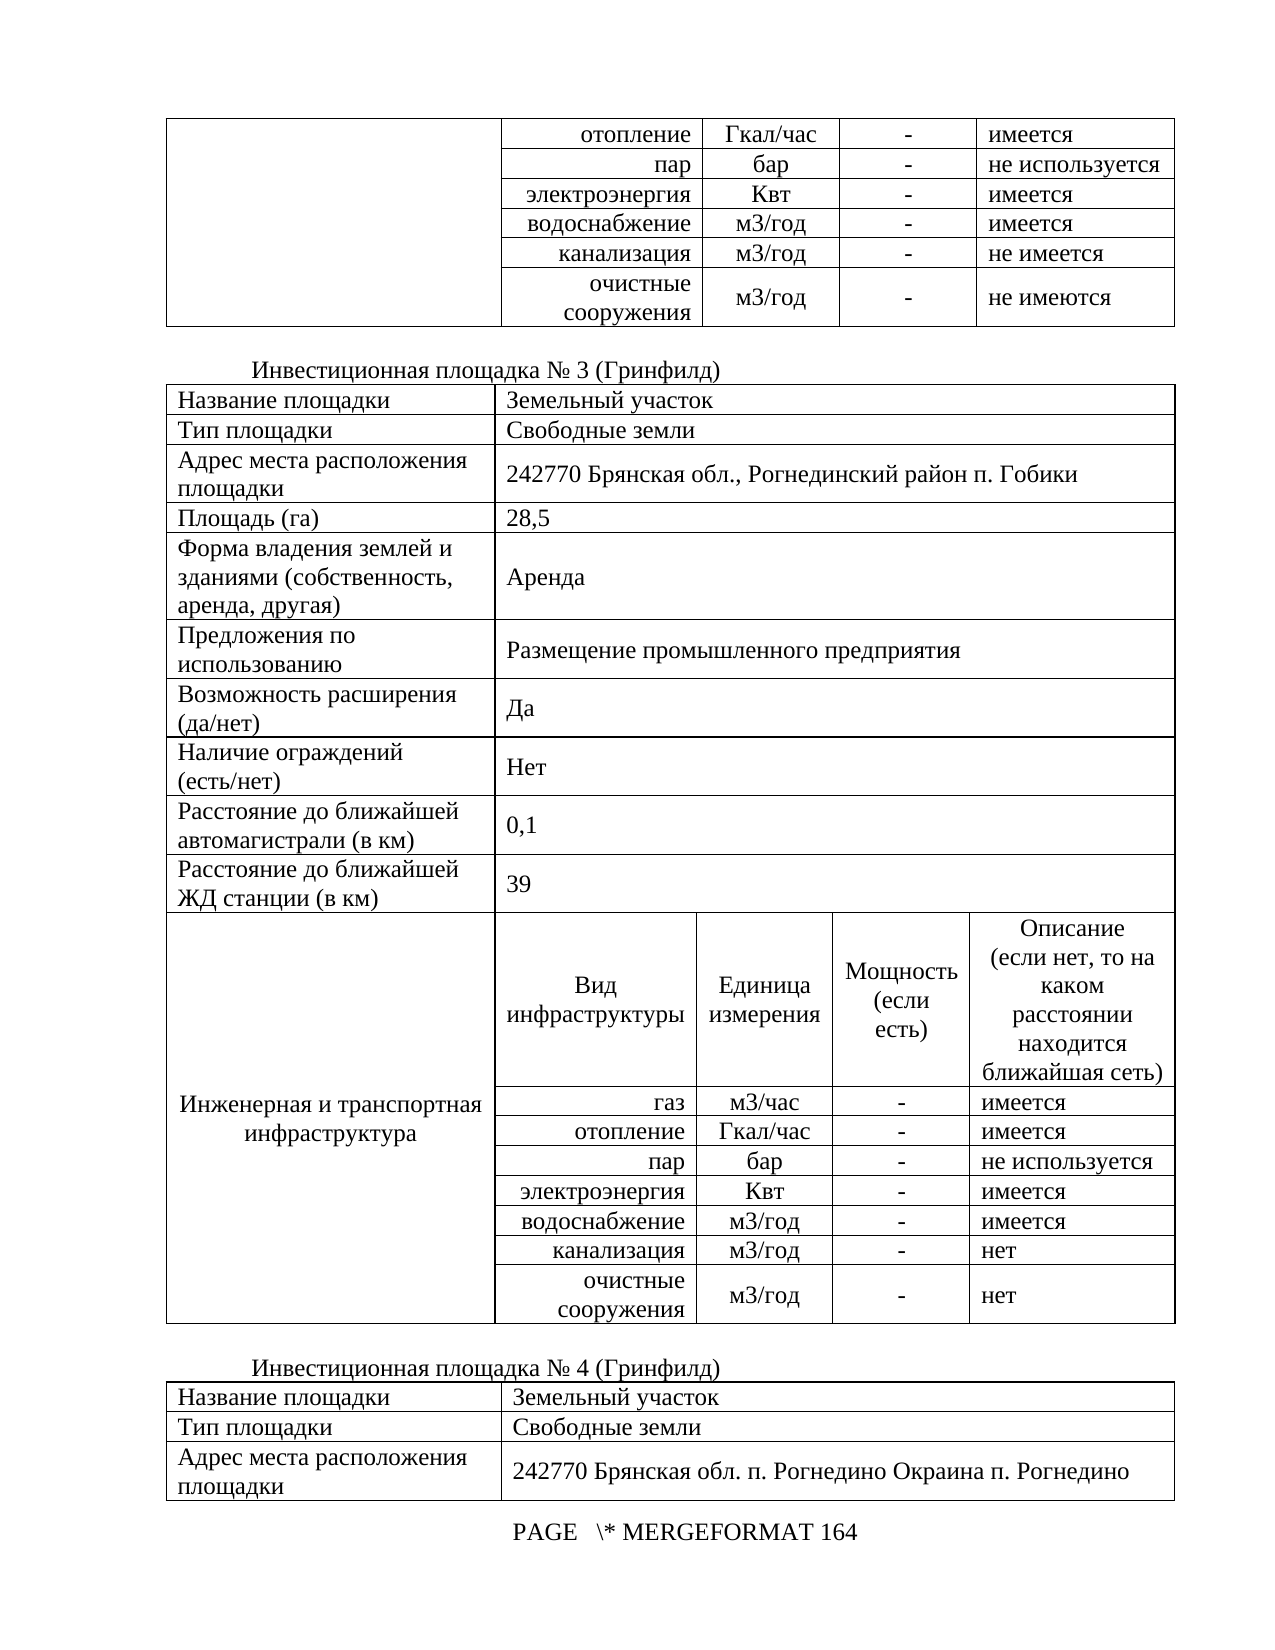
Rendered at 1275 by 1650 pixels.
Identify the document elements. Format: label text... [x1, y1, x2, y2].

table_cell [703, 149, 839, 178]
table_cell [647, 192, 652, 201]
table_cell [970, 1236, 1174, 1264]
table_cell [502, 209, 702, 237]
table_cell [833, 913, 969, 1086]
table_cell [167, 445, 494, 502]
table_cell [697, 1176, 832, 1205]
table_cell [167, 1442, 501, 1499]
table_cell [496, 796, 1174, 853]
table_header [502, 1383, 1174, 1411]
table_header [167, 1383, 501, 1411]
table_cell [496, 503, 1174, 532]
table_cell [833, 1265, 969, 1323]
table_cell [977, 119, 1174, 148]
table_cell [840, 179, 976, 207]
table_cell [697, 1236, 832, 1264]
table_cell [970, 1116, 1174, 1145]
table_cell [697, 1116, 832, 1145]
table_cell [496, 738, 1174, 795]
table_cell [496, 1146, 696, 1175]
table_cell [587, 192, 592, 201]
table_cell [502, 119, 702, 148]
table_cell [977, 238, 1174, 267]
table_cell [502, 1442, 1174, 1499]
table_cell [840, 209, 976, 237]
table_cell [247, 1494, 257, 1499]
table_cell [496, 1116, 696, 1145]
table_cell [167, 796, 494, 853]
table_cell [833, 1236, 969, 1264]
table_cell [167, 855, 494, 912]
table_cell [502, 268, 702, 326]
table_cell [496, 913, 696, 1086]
list Инвестиционная площадка № 3 (Гринфилд) [177, 355, 1186, 384]
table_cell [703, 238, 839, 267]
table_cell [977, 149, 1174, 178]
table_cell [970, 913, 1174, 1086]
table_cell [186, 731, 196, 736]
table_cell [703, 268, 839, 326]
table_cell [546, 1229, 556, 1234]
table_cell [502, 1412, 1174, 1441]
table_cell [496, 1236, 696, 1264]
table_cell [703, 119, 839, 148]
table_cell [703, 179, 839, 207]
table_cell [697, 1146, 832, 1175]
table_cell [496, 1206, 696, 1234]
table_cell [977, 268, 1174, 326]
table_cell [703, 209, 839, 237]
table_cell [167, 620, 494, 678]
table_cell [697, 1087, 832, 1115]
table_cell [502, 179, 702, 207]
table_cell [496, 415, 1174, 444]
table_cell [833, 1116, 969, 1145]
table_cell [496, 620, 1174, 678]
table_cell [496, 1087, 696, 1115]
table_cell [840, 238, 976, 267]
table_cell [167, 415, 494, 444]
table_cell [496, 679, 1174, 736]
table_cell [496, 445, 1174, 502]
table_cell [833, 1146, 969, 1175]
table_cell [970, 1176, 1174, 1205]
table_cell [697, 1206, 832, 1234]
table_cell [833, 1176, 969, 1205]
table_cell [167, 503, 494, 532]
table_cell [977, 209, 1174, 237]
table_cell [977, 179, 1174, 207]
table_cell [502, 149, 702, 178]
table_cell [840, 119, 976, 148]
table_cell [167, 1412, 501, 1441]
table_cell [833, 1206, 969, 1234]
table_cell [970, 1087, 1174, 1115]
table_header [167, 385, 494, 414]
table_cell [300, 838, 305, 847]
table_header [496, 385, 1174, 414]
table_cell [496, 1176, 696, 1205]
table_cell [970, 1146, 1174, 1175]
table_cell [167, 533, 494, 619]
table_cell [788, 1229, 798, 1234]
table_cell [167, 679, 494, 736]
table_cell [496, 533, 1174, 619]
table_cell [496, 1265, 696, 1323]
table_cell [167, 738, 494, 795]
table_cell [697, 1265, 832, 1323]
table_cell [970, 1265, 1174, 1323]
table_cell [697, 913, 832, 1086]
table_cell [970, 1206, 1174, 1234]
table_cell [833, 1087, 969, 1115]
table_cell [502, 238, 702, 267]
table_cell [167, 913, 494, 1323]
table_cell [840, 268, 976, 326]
list Инвестиционная площадка № 4 (Гринфилд) [177, 1353, 1186, 1381]
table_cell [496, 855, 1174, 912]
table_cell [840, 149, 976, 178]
